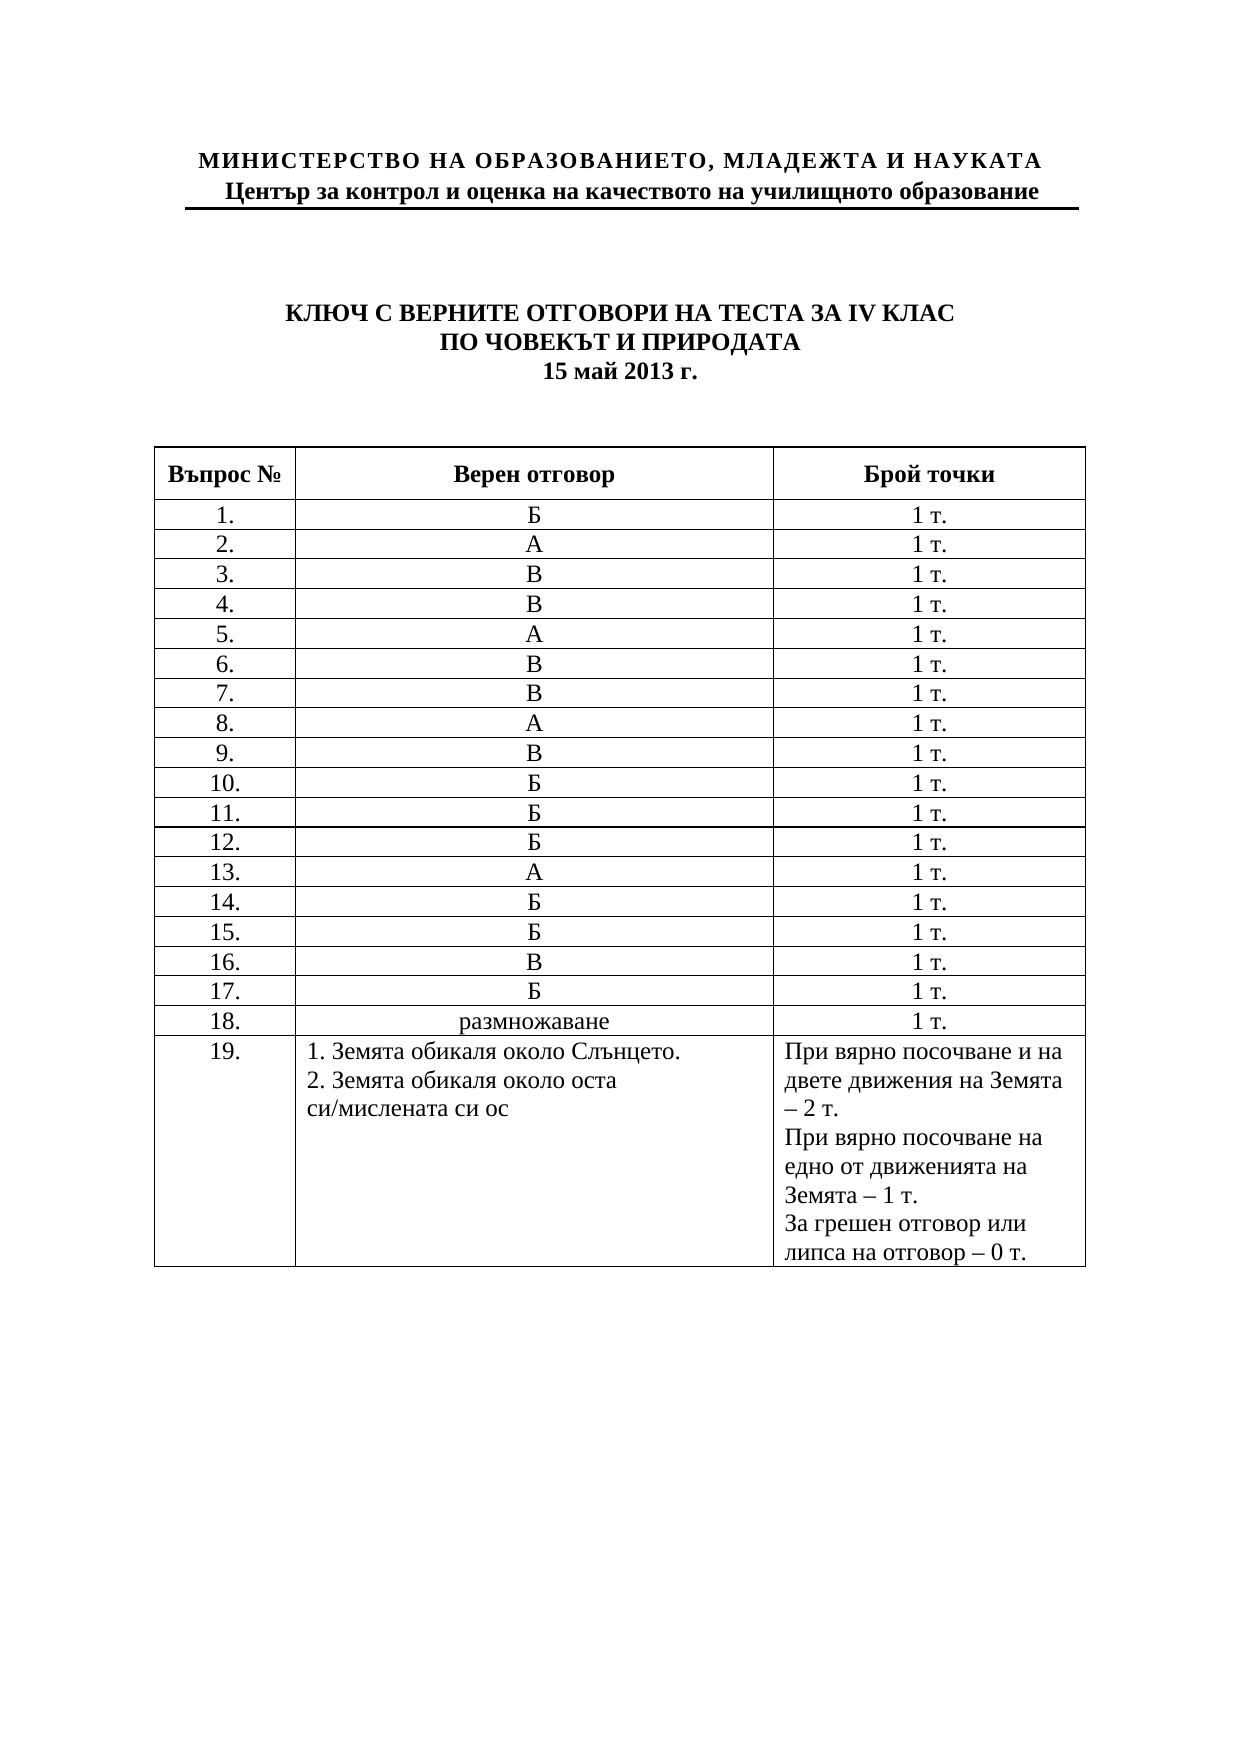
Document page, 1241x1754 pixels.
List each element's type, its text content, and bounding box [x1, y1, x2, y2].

table_header Въпрос № [155, 448, 295, 499]
table_cell 1 т. [774, 619, 1085, 648]
table_cell в [296, 947, 773, 975]
table_cell 1 т. [774, 679, 1085, 707]
table_cell в [296, 679, 773, 707]
table_cell 3. [155, 559, 295, 588]
table_cell 19. [155, 1036, 295, 1266]
table_cell а [296, 619, 773, 648]
text ПО ЧОВЕКЪТ И ПРИРОДАТА [148, 327, 1093, 356]
table_cell 17. [155, 976, 295, 1005]
table_cell 1 т. [774, 530, 1085, 558]
table_cell 5. [155, 619, 295, 648]
table_cell б [296, 917, 773, 946]
table_cell 1 т. [774, 768, 1085, 797]
table_cell 1 т. [774, 589, 1085, 618]
table_cell 1 т. [774, 559, 1085, 588]
table_cell 13. [155, 857, 295, 886]
table_cell 18. [155, 1006, 295, 1035]
table_cell в [296, 559, 773, 588]
table_cell б [296, 976, 773, 1005]
table_cell 1 т. [774, 798, 1085, 826]
table_cell 1 т. [774, 708, 1085, 737]
table_cell 1. Земята обикаля около Слънцето. 2. Земята обикаля около оста си/мислената си ос [296, 1036, 773, 1266]
table_header Верен отговор [296, 448, 773, 499]
table_cell 1 т. [774, 947, 1085, 975]
table_cell 1 т. [774, 649, 1085, 677]
table_cell 2. [155, 530, 295, 558]
table_cell 10. [155, 768, 295, 797]
table_cell а [296, 530, 773, 558]
table_cell б [296, 828, 773, 856]
table_cell 16. [155, 947, 295, 975]
table_cell а [296, 708, 773, 737]
table_cell 1 т. [774, 887, 1085, 916]
table_header Брой точки [774, 448, 1085, 499]
table_cell в [296, 738, 773, 767]
text 15 май 2013 г. [148, 356, 1093, 384]
table_cell 11. [155, 798, 295, 826]
table_cell б [296, 798, 773, 826]
table_cell 1 т. [774, 917, 1085, 946]
table_cell 1 т. [774, 857, 1085, 886]
table_cell в [296, 589, 773, 618]
text Център за контрол и оценка на качеството на училищното образование [185, 176, 1079, 207]
table_cell 14. [155, 887, 295, 916]
table_cell 7. [155, 679, 295, 707]
table_cell 9. [155, 738, 295, 767]
table_cell 1 т. [774, 500, 1085, 528]
table_cell а [296, 857, 773, 886]
text КЛЮЧ С ВЕРНИТЕ ОТГОВОРИ НА ТЕСТА ЗА ІV КЛАС [148, 298, 1093, 327]
table_cell 1 т. [774, 1006, 1085, 1035]
table_cell 1 т. [774, 828, 1085, 856]
table_cell 12. [155, 828, 295, 856]
table_cell размножаване [296, 1006, 773, 1035]
table_cell в [296, 649, 773, 677]
text МИНИСТЕРСТВО НА ОБРАЗОВАНИЕТО, МЛАДЕЖТА И НАУКАТА [148, 148, 1093, 174]
table_cell б [296, 887, 773, 916]
table_cell 1 т. [774, 976, 1085, 1005]
table_cell 8. [155, 708, 295, 737]
table_cell 1 т. [774, 738, 1085, 767]
table_cell При вярно посочване и на двете движения на Земята – 2 т. При вярно посочване на едно от движенията на Земята – 1 т. За грешен отговор или липса на отговор – 0 т. [774, 1036, 1085, 1266]
table_cell б [296, 768, 773, 797]
table_cell 15. [155, 917, 295, 946]
table_cell 6. [155, 649, 295, 677]
table_cell 1. [155, 500, 295, 528]
table_cell б [296, 500, 773, 528]
table_cell 4. [155, 589, 295, 618]
